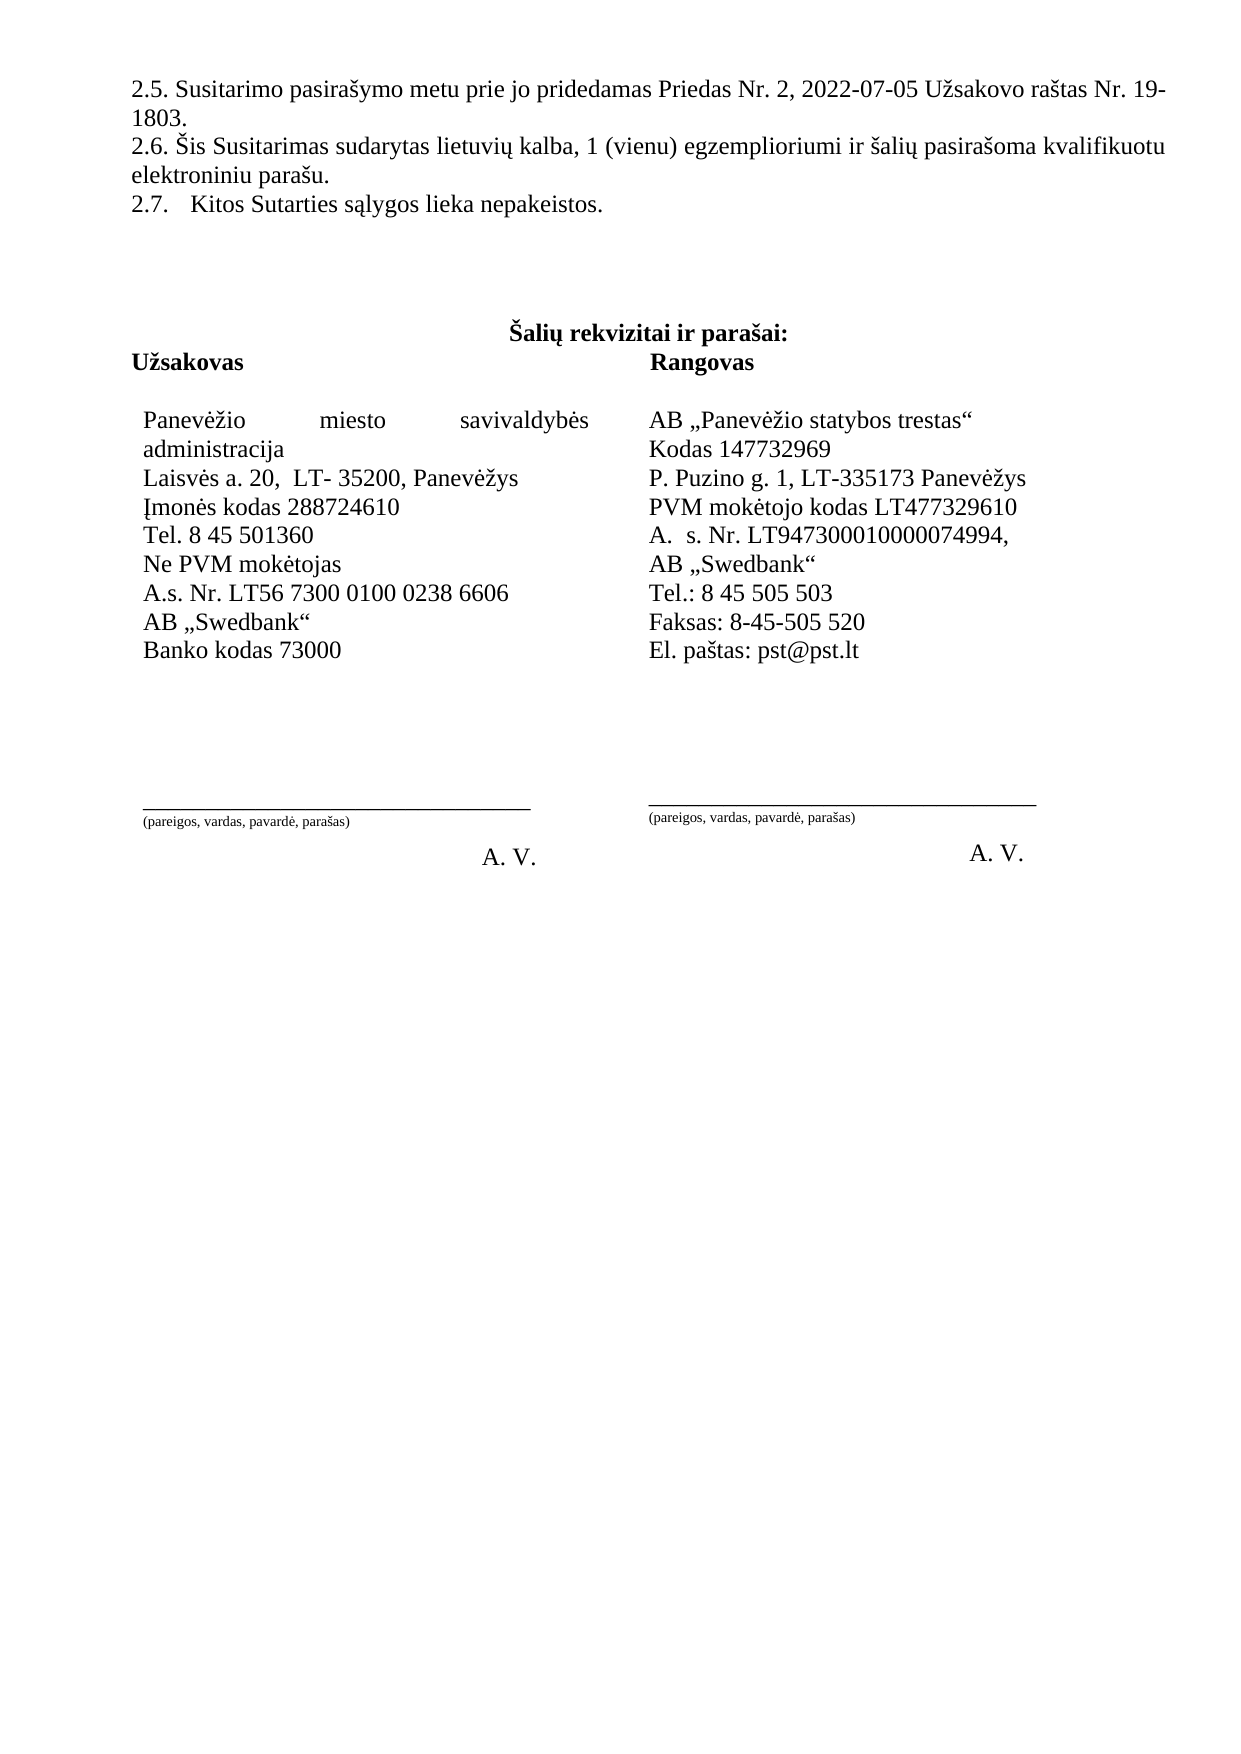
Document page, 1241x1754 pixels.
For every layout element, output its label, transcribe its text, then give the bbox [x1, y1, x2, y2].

text Užsakovas Rangovas [131, 347, 1167, 376]
table_header Panevėžio miesto savivaldybės administracija Laisvės a. 20, LT- 35200, Panevėžys Įmonės kodas 288724610 Tel. 8 45 501360 Ne PVM mokėtojas A.s. Nr. LT56 7300 0100 0238 6606 AB „Swedbank“ Banko kodas 73000 [132, 406, 600, 722]
table_cell _______________________________ (pareigos, vardas, pavardė, parašas) A. V. [620, 723, 1105, 871]
list Kitos Sutarties sąlygos lieka nepakeistos. [131, 189, 1167, 218]
table_header AB „Panevėžio statybos trestas“ Kodas 147732969 P. Puzino g. 1, LT-335173 Panevėžys PVM mokėtojo kodas LT477329610 s. Nr. LT947300010000074994, AB „Swedbank“ Tel.: 8 45 505 503 Faksas: 8-45-505 520 El. paštas: pst@pst.lt [601, 406, 1105, 722]
text 2.6. Šis Susitarimas sudarytas lietuvių kalba, 1 (vienu) egzemplioriumi ir šalių pasirašoma kvalifikuotu elektroniniu parašu. [131, 131, 1167, 189]
table_cell _______________________________ (pareigos, vardas, pavardė, parašas) A. V. [132, 723, 619, 871]
text 2.5. Susitarimo pasirašymo metu prie jo pridedamas Priedas Nr. 2, 2022-07-05 Užsakovo raštas Nr. 19-1803. [131, 74, 1167, 131]
text Šalių rekvizitai ir parašai: [131, 318, 1167, 347]
